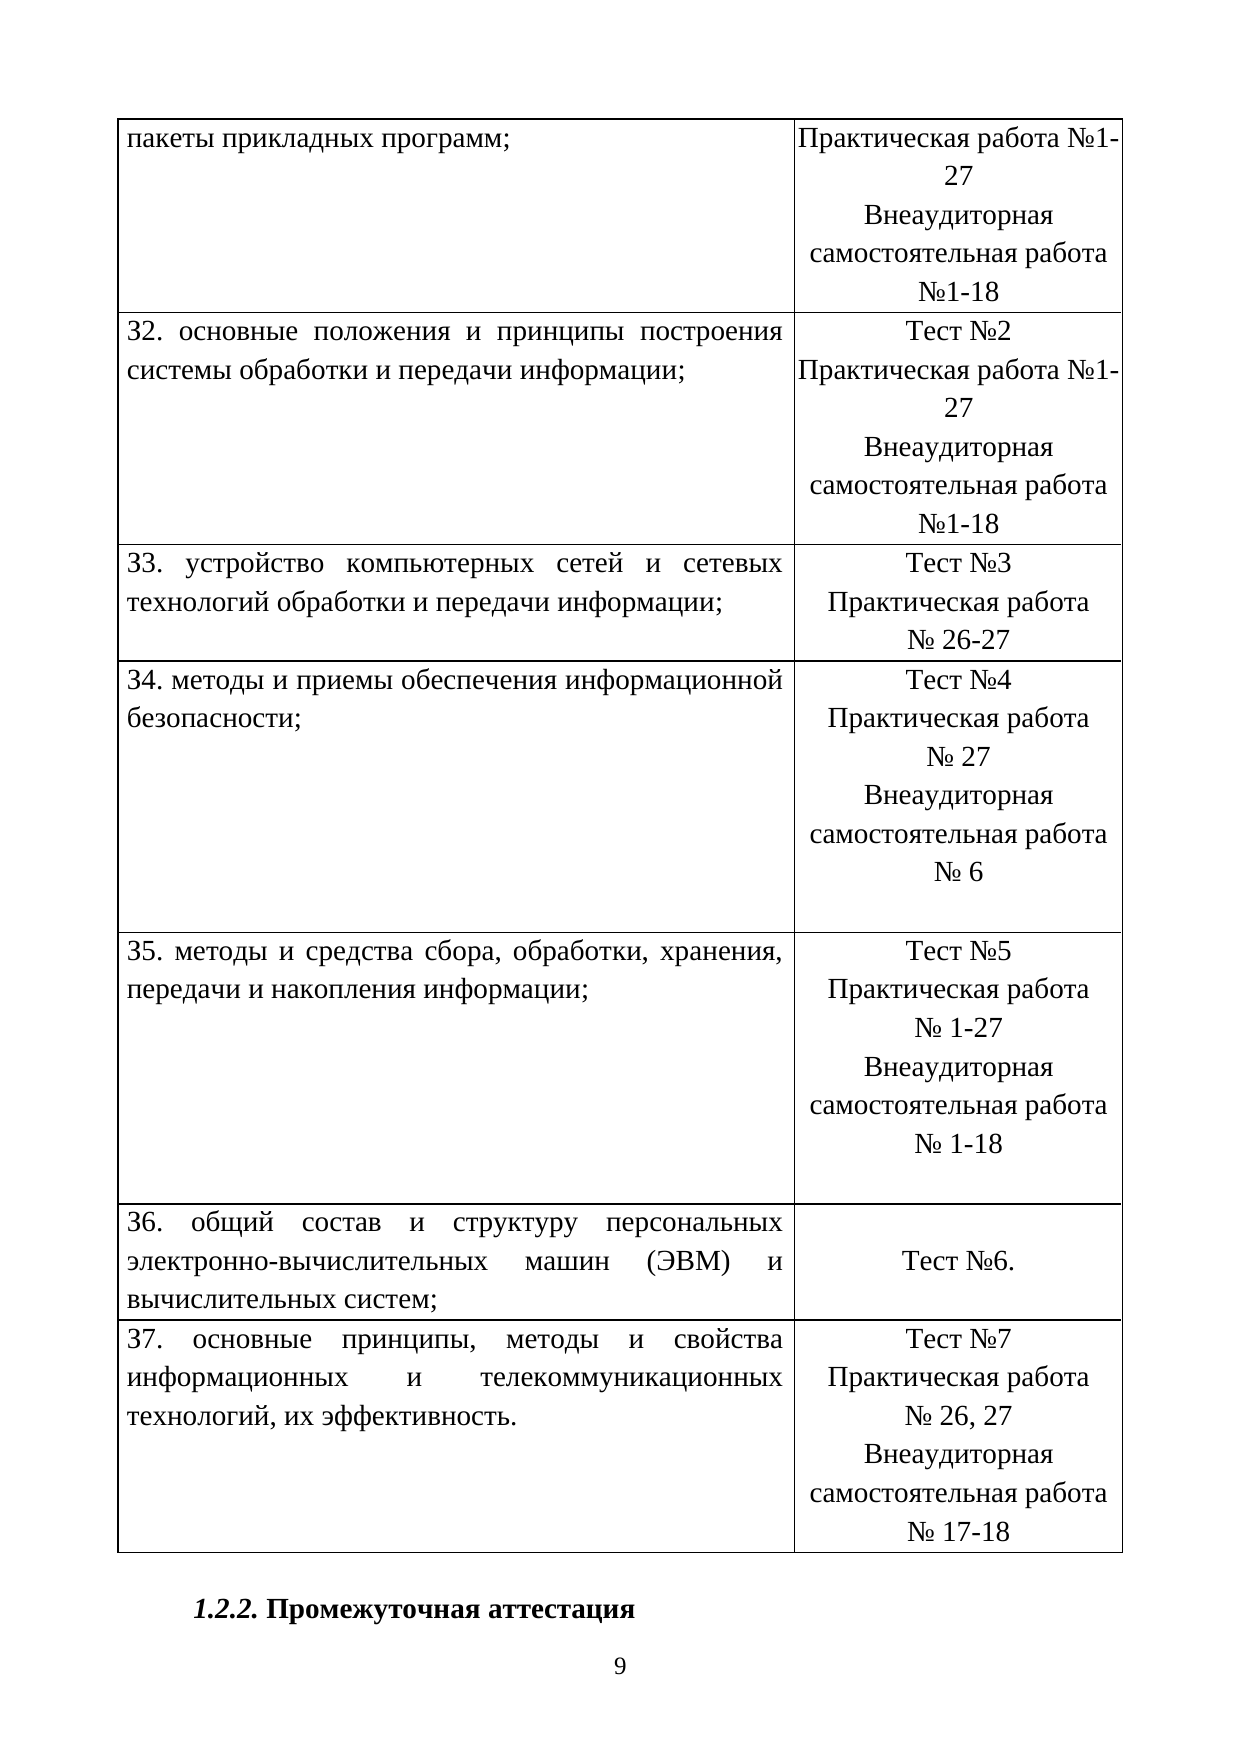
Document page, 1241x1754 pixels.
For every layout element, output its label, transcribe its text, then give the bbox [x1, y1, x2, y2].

table_cell Тест №7 Практическая работа № 26, 27 Внеаудиторная самостоятельная работа № 17-18 [795, 1319, 1122, 1551]
table_cell З6. общий состав и структуру персональных электронно-вычислительных машин (ЭВМ) и вычислительных систем; [119, 1205, 794, 1319]
table_cell З2. основные положения и принципы построения системы обработки и передачи информации; [119, 313, 794, 544]
table_cell Тест №6. [795, 1203, 1122, 1319]
list 1.2.2. Промежуточная аттестация [193, 1592, 1122, 1625]
table_cell Тест №5 Практическая работа № 1-27 Внеаудиторная самостоятельная работа № 1-18 [795, 932, 1122, 1203]
table_cell З7. основные принципы, методы и свойства информационных и телекоммуникационных технологий, их эффективность. [119, 1321, 794, 1551]
table_cell З4. методы и приемы обеспечения информационной безопасности; [119, 662, 794, 932]
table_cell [119, 120, 794, 312]
table_cell Тест №3 Практическая работа № 26-27 [795, 544, 1122, 660]
table_cell Тест №4 Практическая работа № 27 Внеаудиторная самостоятельная работа № 6 [795, 660, 1122, 932]
table_cell З5. методы и средства сбора, обработки, хранения, передачи и накопления информации; [119, 933, 794, 1203]
table_cell З3. устройство компьютерных сетей и сетевых технологий обработки и передачи информации; [119, 545, 794, 660]
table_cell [795, 120, 1122, 312]
table_cell Тест №2 Практическая работа №1-27 Внеаудиторная самостоятельная работа №1-18 [795, 312, 1122, 544]
